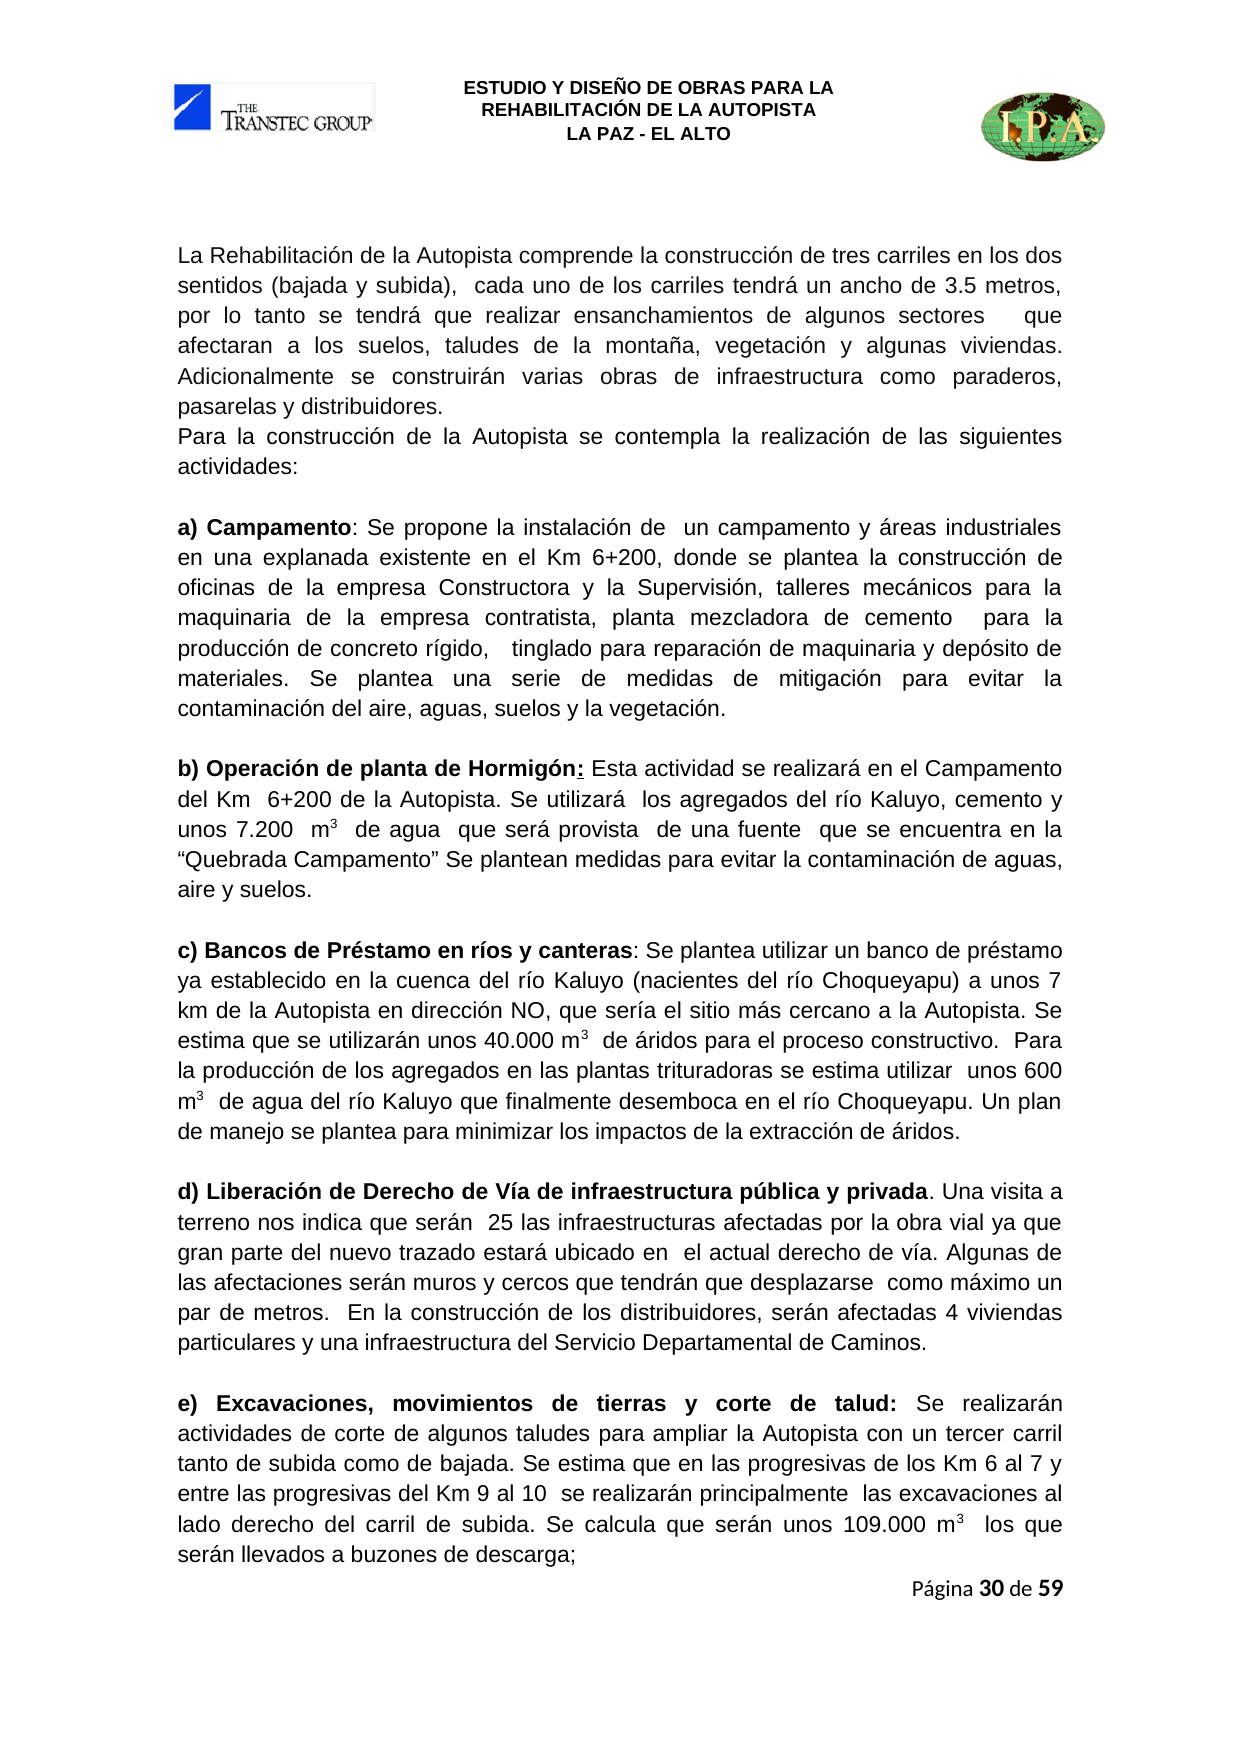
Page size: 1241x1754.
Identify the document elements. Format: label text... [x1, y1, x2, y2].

text d) Liberación de Derecho de Vía de infraestructura pública y privada. Una visita a terreno nos indica que serán 25 las infraestructuras afectadas por la obra vial ya que gran parte del nuevo trazado estará ubicado en el actual derecho de vía. Algunas de las afectaciones serán muros y cercos que tendrán que desplazarse como máximo un par de metros. En la construcción de los distribuidores, serán afectadas 4 viviendas particulares y una infraestructura del Servicio Departamental de Caminos. [177, 1178, 1063, 1356]
picture [169, 82, 377, 132]
text c) Bancos de Préstamo en ríos y canteras: Se plantea utilizar un banco de préstamo ya establecido en la cuenca del río Kaluyo (nacientes del río Choqueyapu) a unos 7 km de la Autopista en dirección NO, que sería el sitio más cercano a la Autopista. Se estima que se utilizarán unos 40.000 m3 de áridos para el proceso constructivo. Para la producción de los agregados en las plantas trituradoras se estima utilizar unos 600 m3 de agua del río Kaluyo que finalmente desemboca en el río Choqueyapu. Un plan de manejo se plantea para minimizar los impactos de la extracción de áridos. [177, 937, 1063, 1144]
text b) Operación de planta de Hormigón: Esta actividad se realizará en el Campamento del Km 6+200 de la Autopista. Se utilizará los agregados del río Kaluyo, cemento y unos 7.200 m3 de agua que será provista de una fuente que se encuentra en la “Quebrada Campamento” Se plantean medidas para evitar la contaminación de aguas, aire y suelos. [177, 755, 1063, 903]
picture [976, 73, 1108, 177]
text Para la construcción de la Autopista se contempla la realización de las siguientes actividades: [177, 423, 1063, 480]
text La Rehabilitación de la Autopista comprende la construcción de tres carriles en los dos sentidos (bajada y subida), cada uno de los carriles tendrá un ancho de 3.5 metros, por lo tanto se tendrá que realizar ensanchamientos de algunos sectores que afectaran a los suelos, taludes de la montaña, vegetación y algunas viviendas. Adicionalmente se construirán varias obras de infraestructura como paraderos, pasarelas y distribuidores. [177, 242, 1063, 419]
text e) Excavaciones, movimientos de tierras y corte de talud: Se realizarán actividades de corte de algunos taludes para ampliar la Autopista con un tercer carril tanto de subida como de bajada. Se estima que en las progresivas de los Km 6 al 7 y entre las progresivas del Km 9 al 10 se realizarán principalmente las excavaciones al lado derecho del carril de subida. Se calcula que serán unos 109.000 m3 los que serán llevados a buzones de descarga; [177, 1390, 1063, 1567]
text a) Campamento: Se propone la instalación de un campamento y áreas industriales en una explanada existente en el Km 6+200, donde se plantea la construcción de oficinas de la empresa Constructora y la Supervisión, talleres mecánicos para la maquinaria de la empresa contratista, planta mezcladora de cemento para la producción de concreto rígido, tinglado para reparación de maquinaria y depósito de materiales. Se plantea una serie de medidas de mitigación para evitar la contaminación del aire, aguas, suelos y la vegetación. [177, 514, 1063, 721]
